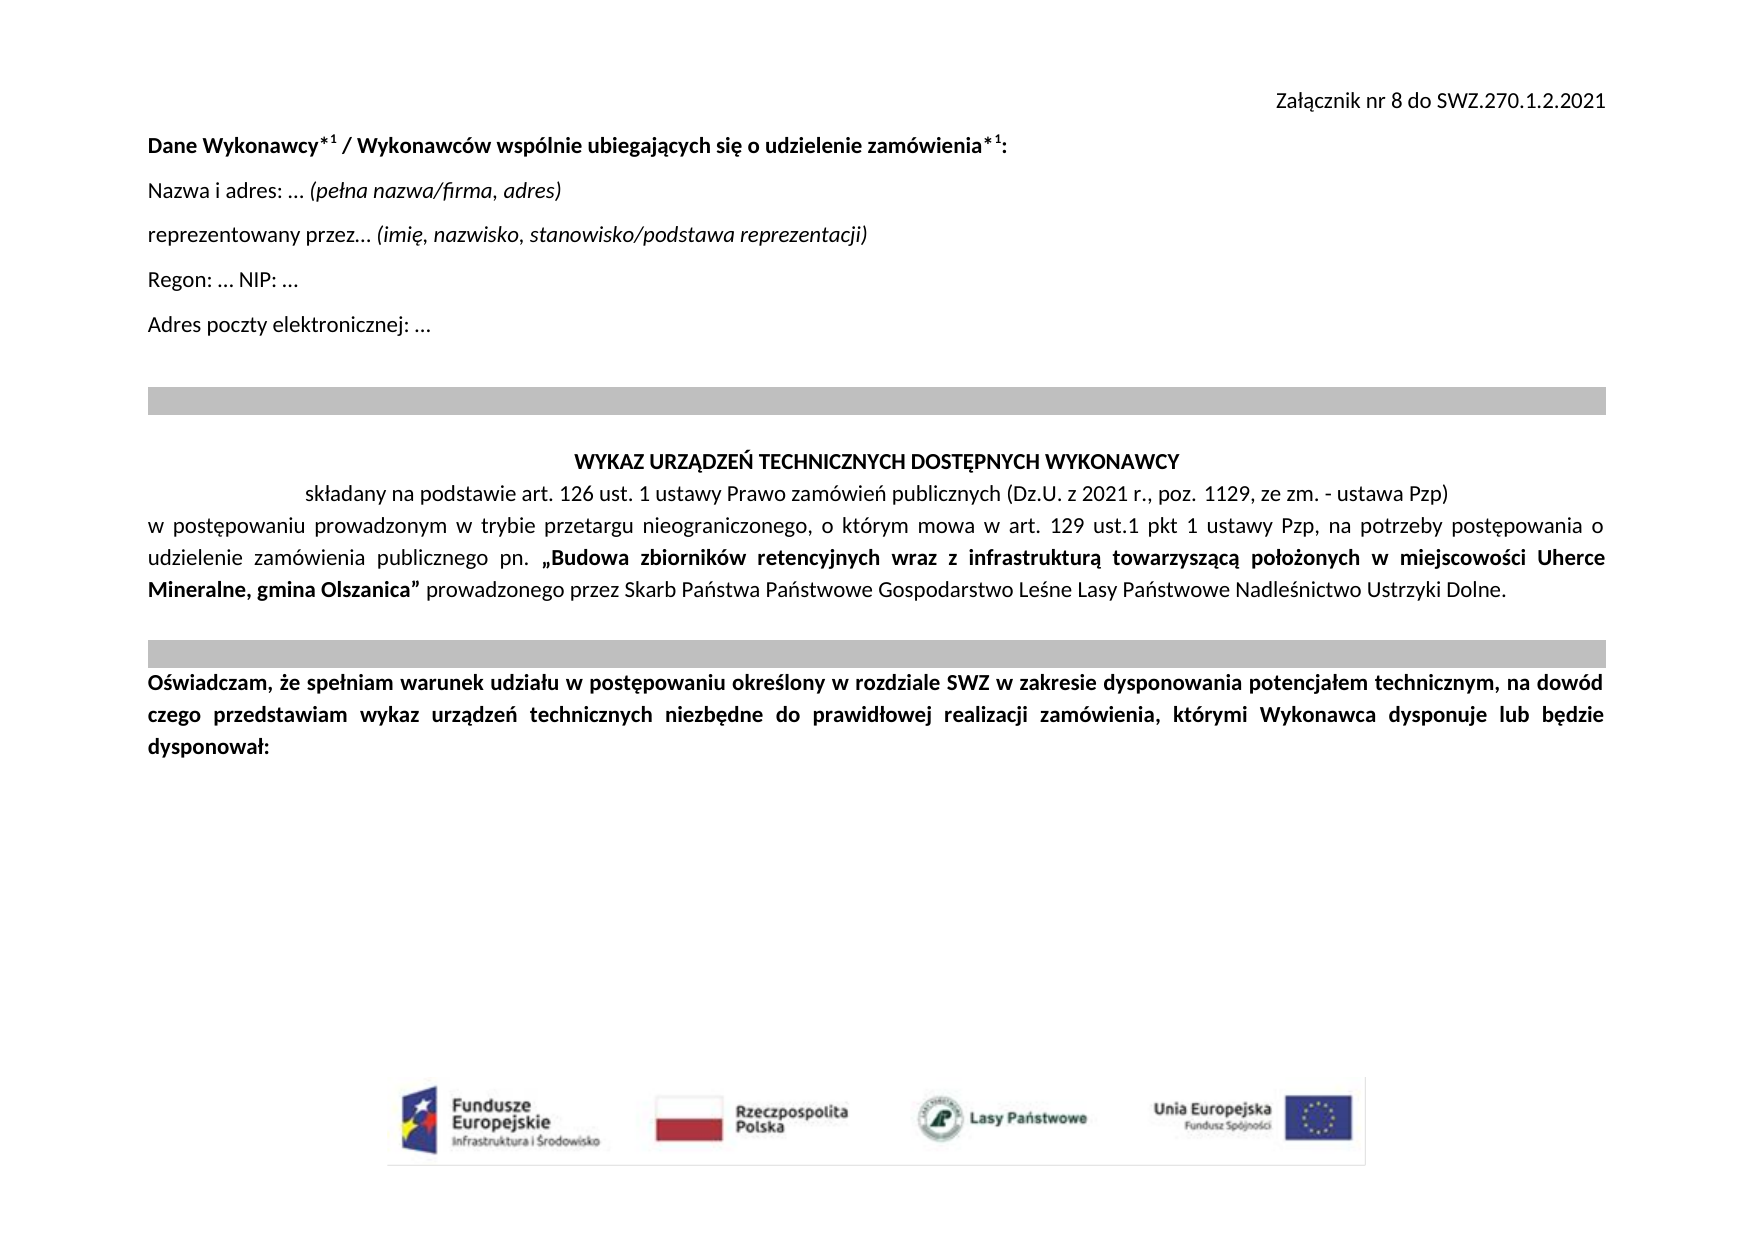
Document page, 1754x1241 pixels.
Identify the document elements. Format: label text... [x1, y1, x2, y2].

text Adres poczty elektronicznej: … [148, 310, 1606, 338]
text WYKAZ URZĄDZEŃ TECHNICZNYCH DOSTĘPNYCH WYKONAWCY [148, 447, 1606, 475]
text Regon: … NIP: … [148, 265, 1606, 293]
text Załącznik nr 8 do SWZ.270.1.2.2021 [148, 86, 1606, 114]
text Oświadczam, że spełniam warunek udziału w postępowaniu określony w rozdziale SWZ w zakresie dysponowania potencjałem technicznym, na dowód czego przedstawiam wykaz urządzeń technicznych niezbędne do prawidłowej realizacji zamówienia, którymi Wykonawca dysponuje lub będzie dysponował: [148, 668, 1606, 760]
list Nazwa i adres: … (pełna nazwa/firma, adres) [148, 176, 1606, 204]
text składany na podstawie art. 126 ust. 1 ustawy Prawo zamówień publicznych (Dz.U. z 2021 r., poz. 1129, ze zm. - ustawa Pzp) [148, 479, 1606, 507]
picture [387, 1077, 1367, 1167]
list reprezentowany przez… (imię, nazwisko, stanowisko/podstawa reprezentacji) [148, 220, 1606, 248]
text w postępowaniu prowadzonym w trybie przetargu nieograniczonego, o którym mowa w art. 129 ust.1 pkt 1 ustawy Pzp, na potrzeby postępowania o udzielenie zamówienia publicznego pn. „Budowa zbiorników retencyjnych wraz z infrastrukturą towarzyszącą położonych w miejscowości Uherce Mineralne, gmina Olszanica” prowadzonego przez Skarb Państwa Państwowe Gospodarstwo Leśne Lasy Państwowe Nadleśnictwo Ustrzyki Dolne. [148, 511, 1606, 604]
subtitle Dane Wykonawcy*1 / Wykonawców wspólnie ubiegających się o udzielenie zamówienia*1: [148, 131, 1606, 159]
